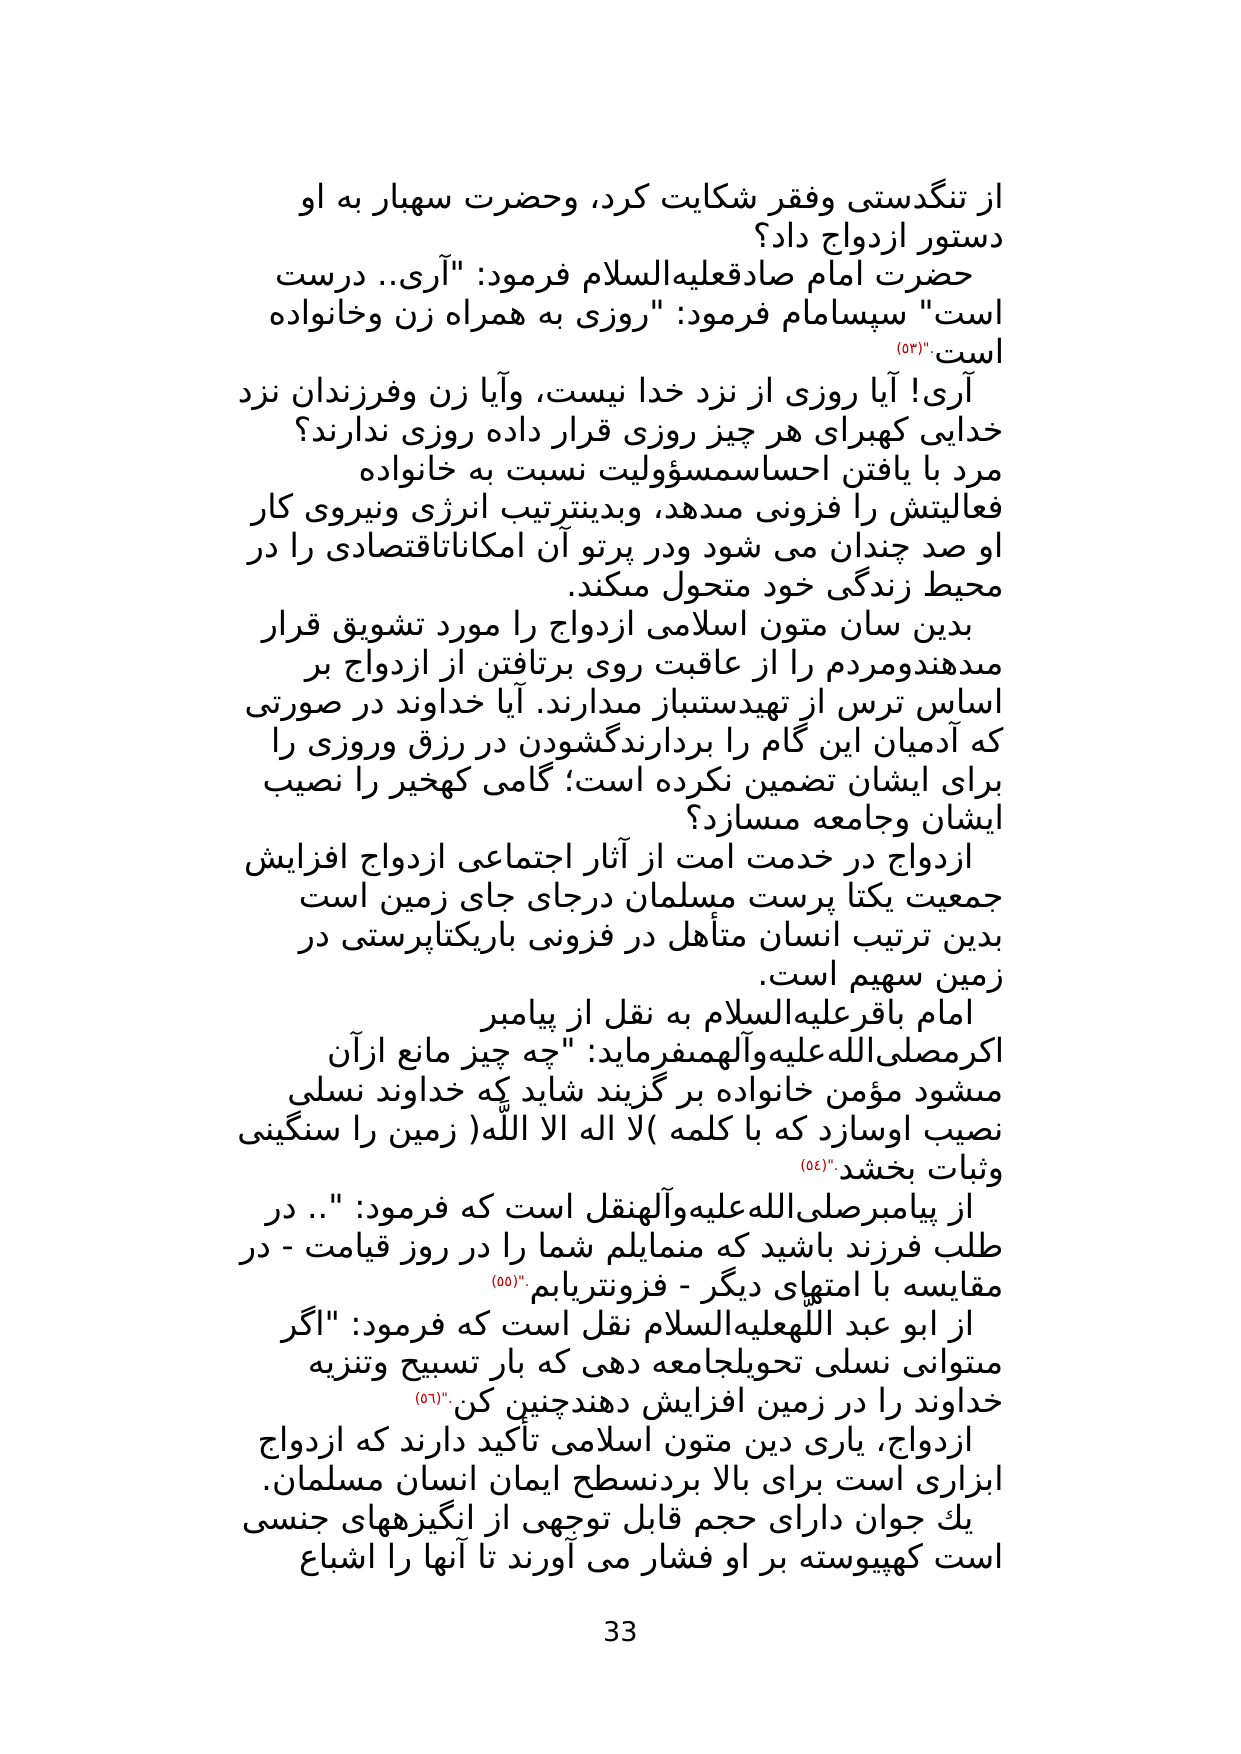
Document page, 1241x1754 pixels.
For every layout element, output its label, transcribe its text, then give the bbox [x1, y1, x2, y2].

text ازدواج، يارى دين‏ متون اسلامى تأكيد دارند كه ازدواج ابزارى است براى بالا بردن‏سطح ايمان انسان مسلمان. [236, 1421, 1004, 1498]
text امام باقرعليه‌السلام به نقل از پيامبر اكرم‏صلى‌الله‌عليه‌وآلهمى‏فرمايد: "چه چيز مانع ازآن مى‏شود مؤمن خانواده بر گزيند شايد كه خداوند نسلى نصيب اوسازد كه با كلمه )لا اله الا اللَّه( زمين را سنگينى وثبات بخشد."(٥٤) [236, 993, 1004, 1187]
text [236, 177, 1004, 255]
text بدين سان متون اسلامى ازدواج را مورد تشويق قرار مى‏دهندومردم را از عاقبت روى برتافتن از ازدواج بر اساس ترس از تهيدستى‏باز مى‏دارند. آيا خداوند در صورتى كه آدميان اين گام را بردارندگشودن در رزق وروزى را براى ايشان تضمين نكرده است؛ گامى كه‏خير را نصيب ايشان وجامعه مى‏سازد؟ [236, 604, 1004, 838]
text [236, 1498, 1004, 1576]
text حضرت امام صادق‏عليه‌السلام فرمود: "آرى.. درست است" سپس‏امام فرمود: "روزى به همراه زن وخانواده است."(٥٣) [236, 255, 1004, 371]
text از ابو عبد اللَّه‏عليه‌السلام نقل است كه فرمود: "اگر مى‏توانى نسلى تحويل‏جامعه دهى كه بار تسبيح وتنزيه خداوند را در زمين افزايش دهندچنين كن."(٥٦) [236, 1304, 1004, 1421]
text از پيامبرصلى‌الله‌عليه‌وآلهنقل است كه فرمود: ".. در طلب فرزند باشيد كه من‏مايلم شما را در روز قيامت - در مقايسه با امتهاى ديگر - فزونتريابم."(٥٥) [236, 1187, 1004, 1304]
text ازدواج در خدمت امت‏ از آثار اجتماعى ازدواج افزايش جمعيت يكتا پرست مسلمان درجاى جاى زمين است بدين ترتيب انسان متأهل در فزونى باريكتاپرستى در زمين سهيم است. [236, 838, 1004, 993]
text آرى! آيا روزى از نزد خدا نيست، وآيا زن وفرزندان نزد خدايى كه‏براى هر چيز روزى قرار داده روزى ندارند؟ مرد با يافتن احساس‏مسؤوليت نسبت به خانواده فعاليتش را فزونى مى‏دهد، وبدين‏ترتيب انرژى ونيروى كار او صد چندان مى شود ودر پرتو آن امكانات‏اقتصادى را در محيط زندگى خود متحول مى‏كند. [236, 371, 1004, 604]
